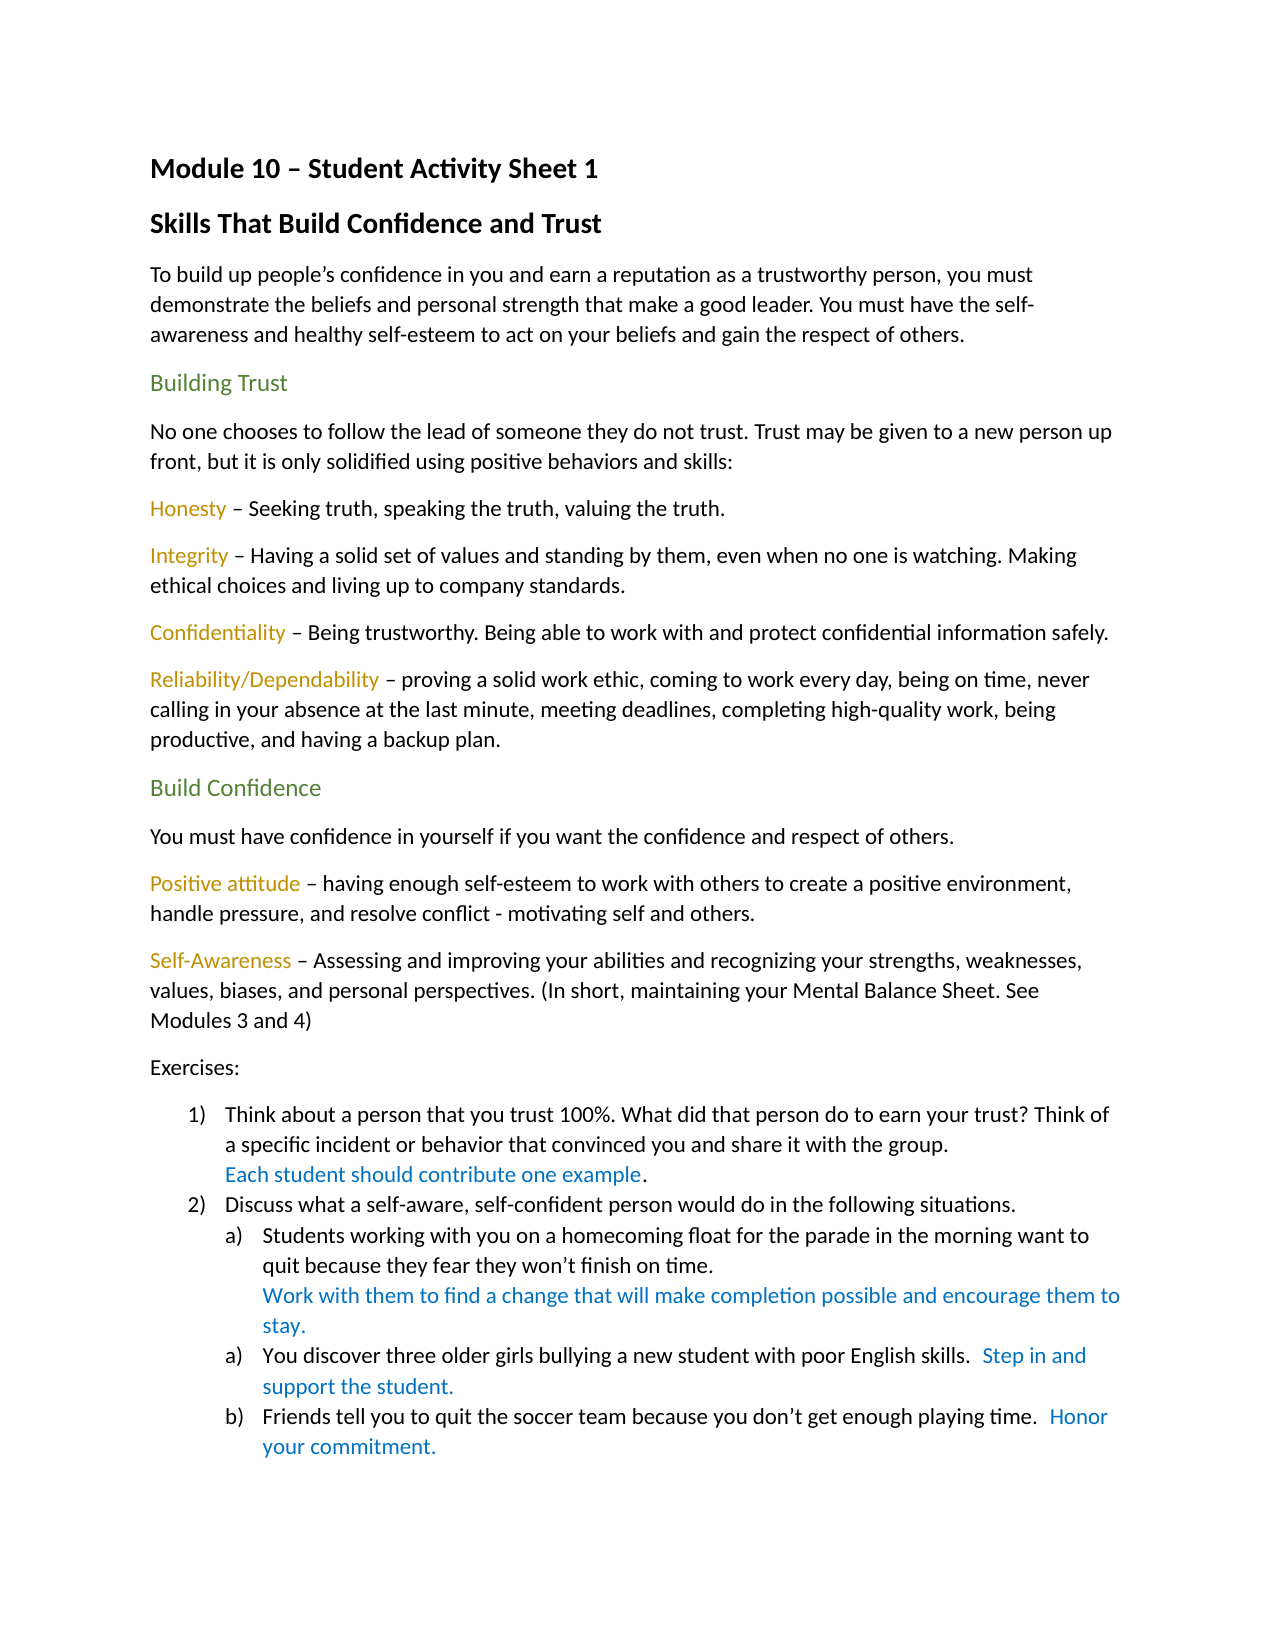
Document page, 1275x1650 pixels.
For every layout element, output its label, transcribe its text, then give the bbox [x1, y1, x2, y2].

list Think about a person that you trust 100%. What did that person do to earn your trust? Think of a specific incident or behavior that convinced you and share it with the group. [187, 1100, 1125, 1158]
text No one chooses to follow the lead of someone they do not trust. Trust may be given to a new person up front, but it is only solidified using positive behaviors and skills: [150, 417, 1125, 475]
text Exercises: [150, 1053, 1125, 1081]
text You must have confidence in yourself if you want the confidence and respect of others. [150, 822, 1125, 850]
text Confidentiality – Being trustworthy. Being able to work with and protect confidential information safely. [150, 618, 1125, 646]
text Skills That Build Confidence and Trust [150, 205, 1125, 241]
list Each student should contribute one example. [225, 1160, 1125, 1188]
list You discover three older girls bullying a new student with poor English skills. Step in and support the student. [225, 1342, 1125, 1400]
list Students working with you on a homecoming float for the parade in the morning want to quit because they fear they won’t finish on time. [225, 1221, 1125, 1279]
text Positive attitude – having enough self-esteem to work with others to create a positive environment, handle pressure, and resolve conflict - motivating self and others. [150, 869, 1125, 927]
text Honesty – Seeking truth, speaking the truth, valuing the truth. [150, 494, 1125, 522]
text Self-Awareness – Assessing and improving your abilities and recognizing your strengths, weaknesses, values, biases, and personal perspectives. (In short, maintaining your Mental Balance Sheet. See Modules 3 and 4) [150, 946, 1125, 1034]
text Building Trust [150, 367, 1125, 398]
text To build up people’s confidence in you and earn a reputation as a trustworthy person, you must demonstrate the beliefs and personal strength that make a good leader. You must have the self-awareness and healthy self-esteem to act on your beliefs and gain the respect of others. [150, 260, 1125, 349]
list Discuss what a self-aware, self-confident person would do in the following situations. [187, 1191, 1125, 1219]
text Integrity – Having a solid set of values and standing by them, even when no one is watching. Making ethical choices and living up to company standards. [150, 541, 1125, 599]
text Build Confidence [150, 772, 1125, 803]
list Friends tell you to quit the soccer team because you don’t get enough playing time. Honor your commitment. [225, 1402, 1125, 1460]
text Reliability/Dependability – proving a solid work ethic, coming to work every day, being on time, never calling in your absence at the last minute, meeting deadlines, completing high-quality work, being productive, and having a backup plan. [150, 665, 1125, 753]
list Work with them to find a change that will make completion possible and encourage them to stay. [262, 1281, 1125, 1339]
text Module 10 – Student Activity Sheet 1 [150, 150, 1125, 186]
